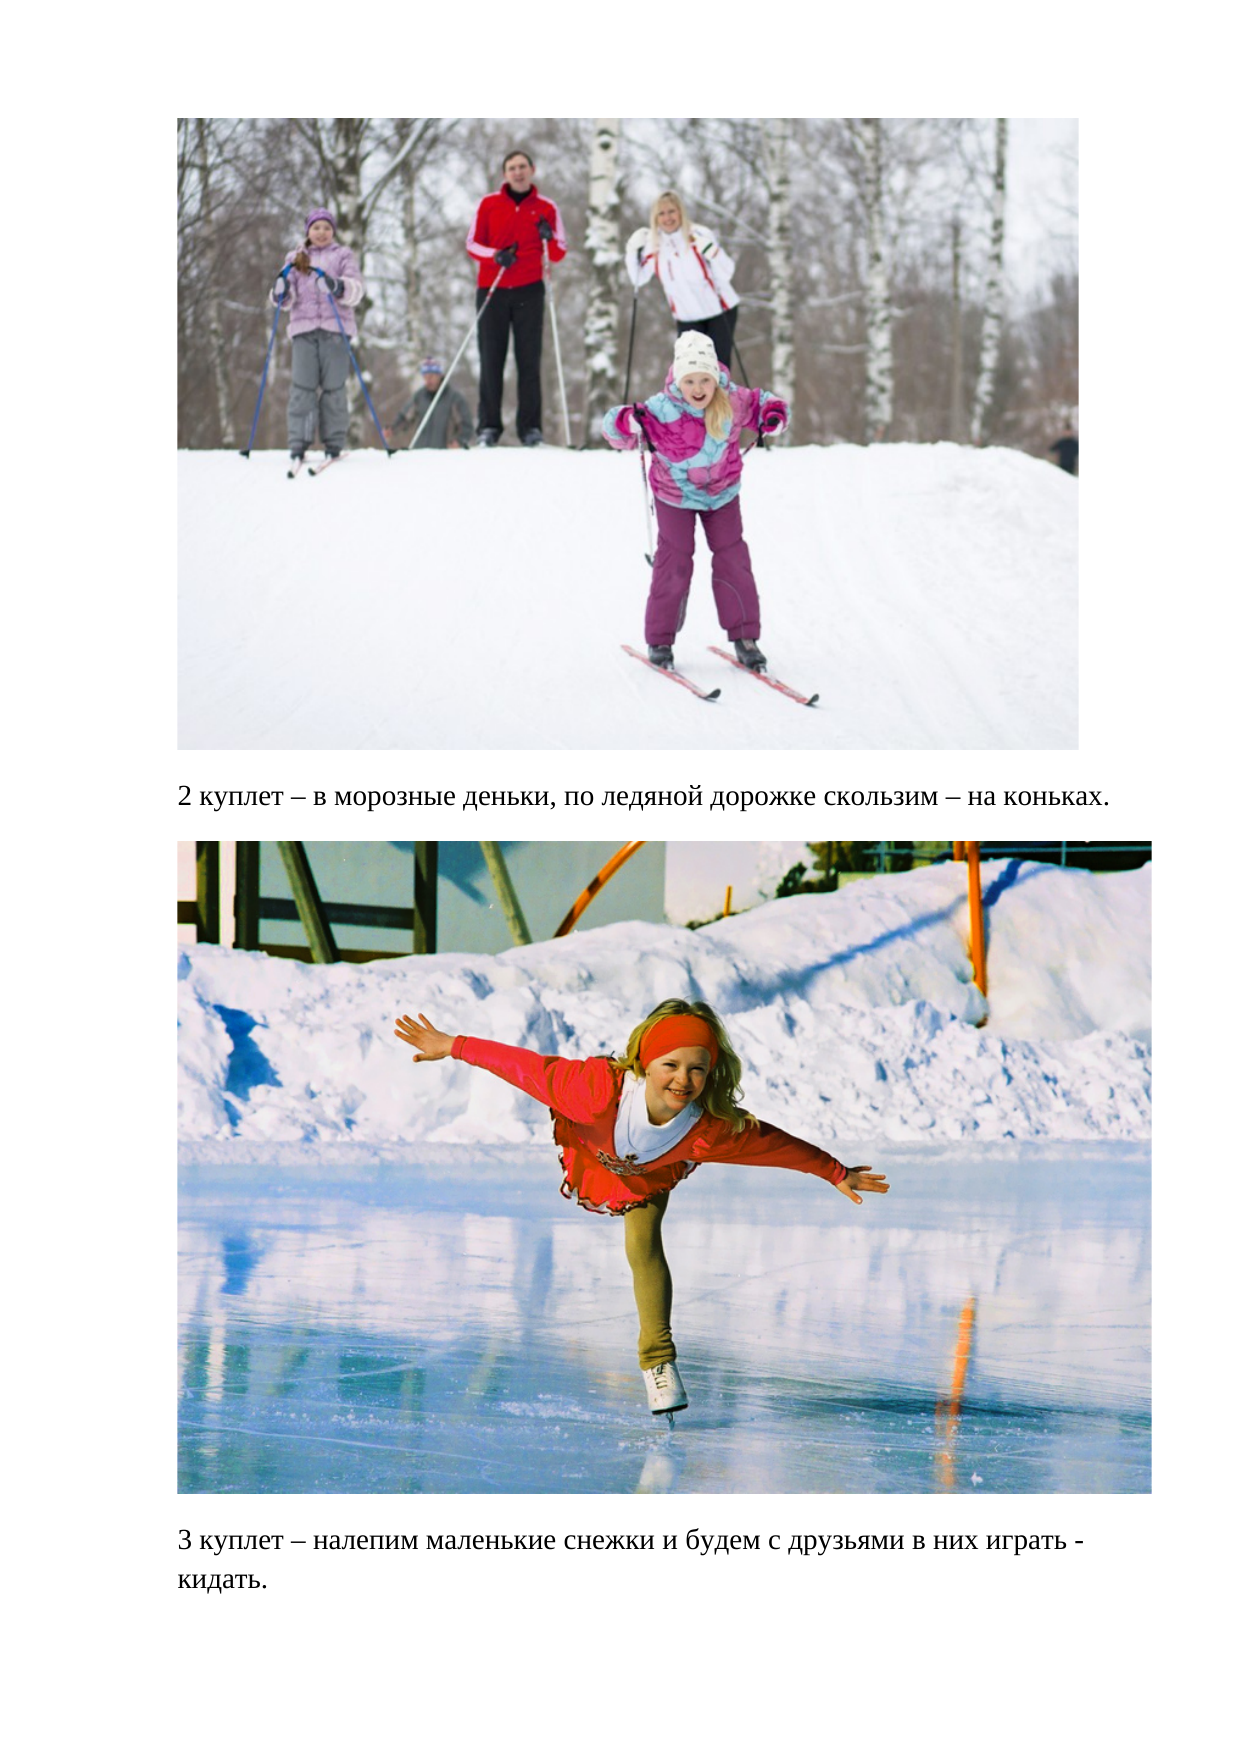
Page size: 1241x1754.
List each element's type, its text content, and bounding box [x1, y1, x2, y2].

text 2 куплет – в морозные деньки, по ледяной дорожке скользим – на коньках. [177, 778, 1152, 812]
picture [177, 118, 1079, 750]
text 3 куплет – налепим маленькие снежки и будем с друзьями в них играть - кидать. [177, 1522, 1152, 1594]
picture [177, 841, 1152, 1494]
